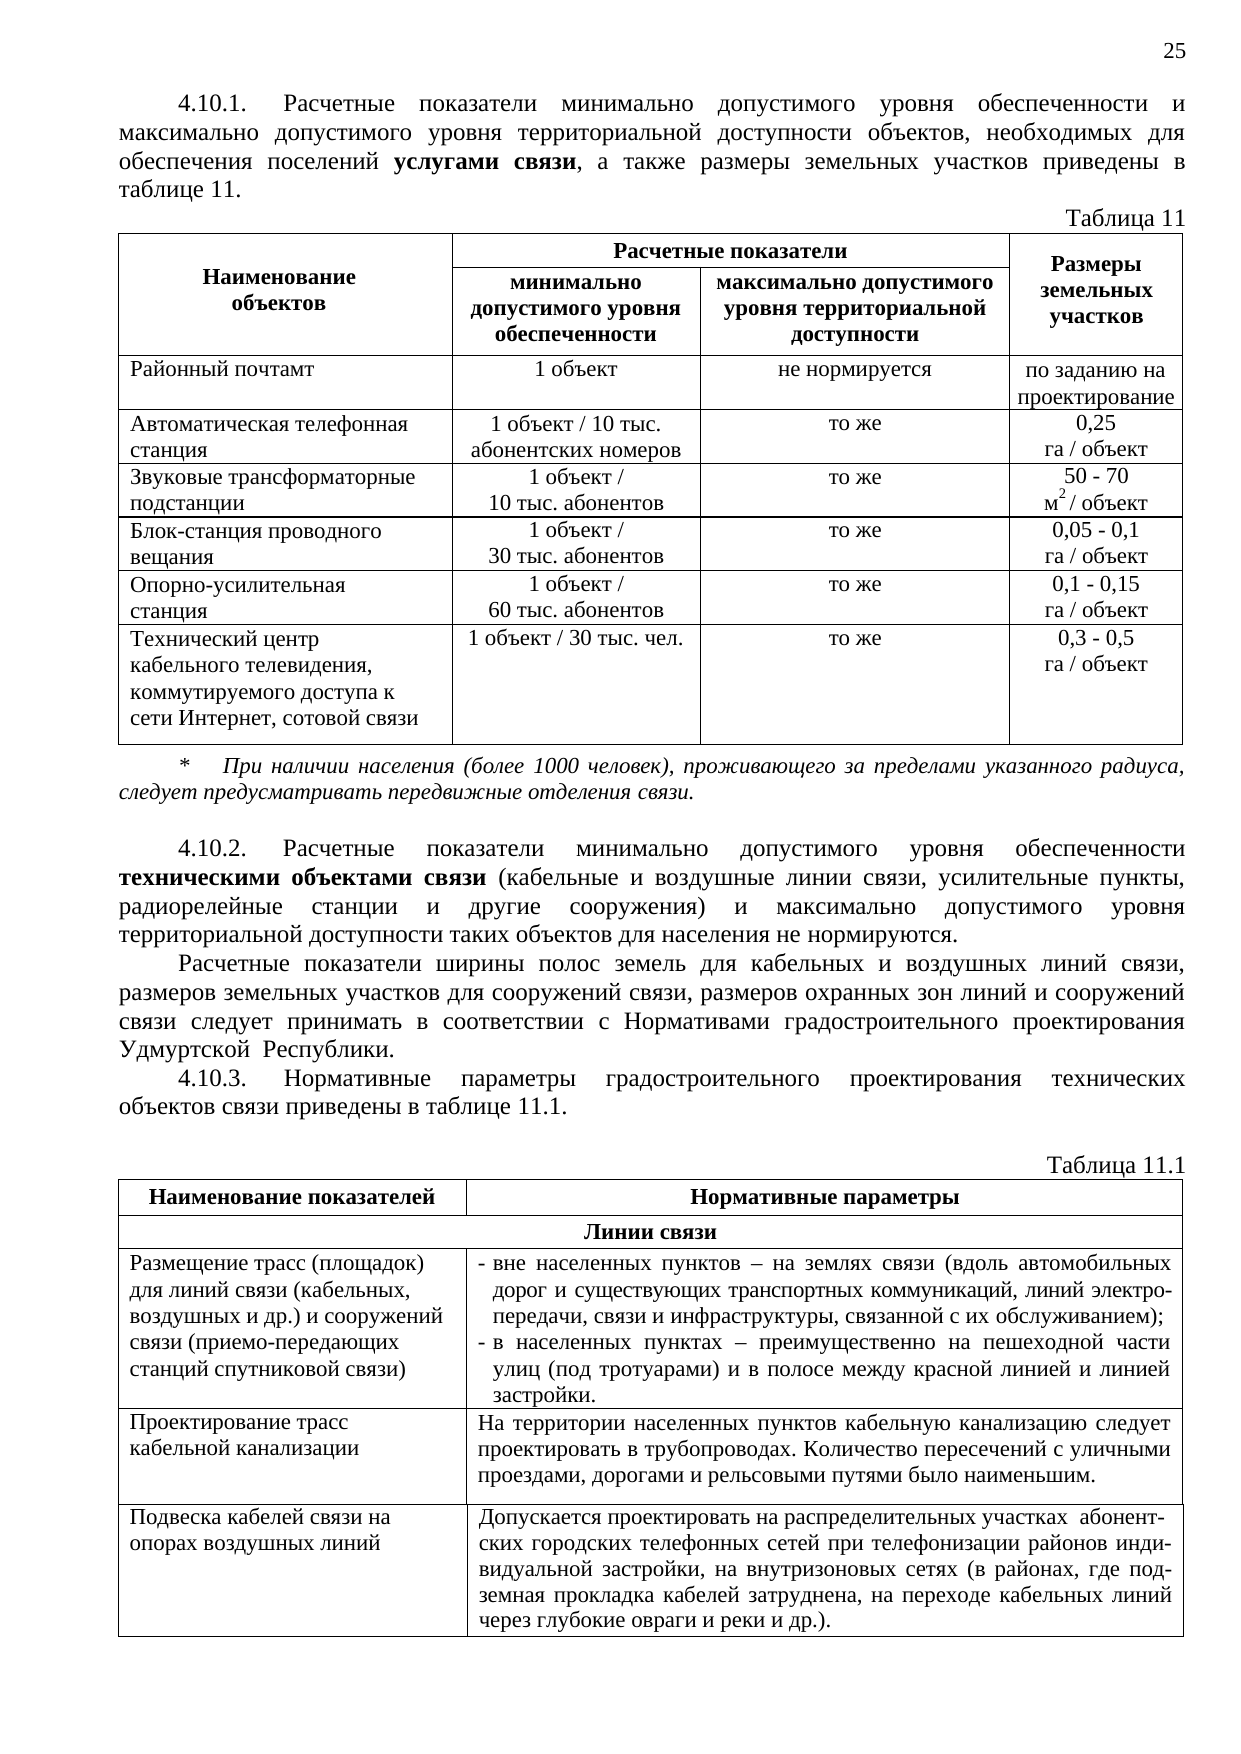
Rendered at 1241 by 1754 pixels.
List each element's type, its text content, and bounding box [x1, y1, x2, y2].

list При наличии населения (более 1000 человек), проживающего за пределами указанного радиуса, следует предусматривать передвижные отделения связи. [119, 753, 1186, 805]
list Нормативные параметры градостроительного проектирования технических объектов связи приведены в таблице 11.1. [119, 1063, 1186, 1121]
table_header Нормативные параметры [467, 1180, 1182, 1215]
table_cell 1 объект / 60 тыс. абонентов [453, 571, 700, 624]
table_header Наименование показателей [119, 1180, 466, 1215]
table_cell 1 объект / 30 тыс. чел. [453, 625, 700, 743]
table_cell Допускается проектировать на распределительных участках абонент- ских городских телефонных сетей при телефонизации районов инди- видуальной застройки, на внутризоновых сетях (в районах, где под- земная прокладка кабелей затруднена, на переходе кабельных линий через глубокие овраги и реки и др.). [468, 1505, 1183, 1636]
table_cell то же [701, 625, 1009, 743]
table_cell то же [701, 410, 1009, 463]
table_header Размеры земельных участков [1010, 234, 1182, 355]
table_cell 1 объект / 30 тыс. абонентов [453, 518, 700, 570]
text Таблица 11 [119, 203, 1186, 232]
table_cell то же [701, 464, 1009, 516]
table_cell 0,3 - 0,5 га / объект [1010, 625, 1182, 743]
table_cell 1 объект [453, 356, 700, 409]
table_cell Проектирование трасс кабельной канализации [119, 1409, 466, 1503]
table_cell 50 - 70 м2 / объект [1010, 464, 1182, 516]
table_cell Технический центр кабельного телевидения, коммутируемого доступа к сети Интернет, сотовой связи [119, 625, 452, 743]
table_cell по заданию на проектирование [1010, 356, 1182, 409]
list Расчетные показатели минимально допустимого уровня обеспеченности техническими объектами связи (кабельные и воздушные линии связи, усилительные пункты, радиорелейные станции и другие сооружения) и максимально допустимого уровня территориальной доступности таких объектов для населения не нормируются. [119, 833, 1186, 948]
table_cell 0,25 га / объект [1010, 410, 1182, 463]
table_cell 0,1 - 0,15 га / объект [1010, 571, 1182, 624]
list Расчетные показатели минимально допустимого уровня обеспеченности и максимально допустимого уровня территориальной доступности объектов, необходимых для обеспечения поселений услугами связи, а также размеры земельных участков приведены в таблице 11. [119, 88, 1186, 203]
table_cell 1 объект / 10 тыс. абонентов [453, 464, 700, 516]
table_cell вне населенных пунктов – на землях связи (вдоль автомобильных дорог и существующих транспортных коммуникаций, линий электро- передачи, связи и инфраструктуры, связанной с их обслуживанием); в населенных пунктах – преимущественно на пешеходной части улиц (под тротуарами) и в полосе между красной линией и линией застройки. [467, 1249, 1182, 1408]
text Расчетные показатели ширины полос земель для кабельных и воздушных линий связи, размеров земельных участков для сооружений связи, размеров охранных зон линий и сооружений связи следует принимать в соответствии с Нормативами градостроительного проектирования Удмуртской Республики. [119, 948, 1186, 1063]
table_cell минимально допустимого уровня обеспеченности [453, 268, 700, 355]
table_cell Подвеска кабелей связи на опорах воздушных линий [119, 1505, 467, 1636]
table_cell то же [701, 571, 1009, 624]
text Таблица 11.1 [119, 1150, 1186, 1179]
table_cell Размещение трасс (площадок) для линий связи (кабельных, воздушных и др.) и сооружений связи (приемо-передающих станций спутниковой связи) [119, 1249, 466, 1408]
table_header Расчетные показатели [453, 234, 1009, 267]
table_cell то же [701, 518, 1009, 570]
table_cell Звуковые трансформаторные подстанции [119, 464, 452, 516]
table_cell 0,05 - 0,1 га / объект [1010, 518, 1182, 570]
table_cell Районный почтамт [119, 356, 452, 409]
table_cell На территории населенных пунктов кабельную канализацию следует проектировать в трубопроводах. Количество пересечений с уличными проездами, дорогами и рельсовыми путями было наименьшим. [467, 1409, 1182, 1503]
table_cell Автоматическая телефонная станция [119, 410, 452, 463]
table_header Наименование объектов [119, 234, 452, 355]
table_cell Опорно-усилительная станция [119, 571, 452, 624]
table_cell Линии связи [119, 1216, 1182, 1248]
table_cell Блок-станция проводного вещания [119, 518, 452, 570]
table_cell 1 объект / 10 тыс. абонентских номеров [453, 410, 700, 463]
table_cell максимально допустимого уровня территориальной доступности [701, 268, 1009, 355]
table_cell не нормируется [701, 356, 1009, 409]
